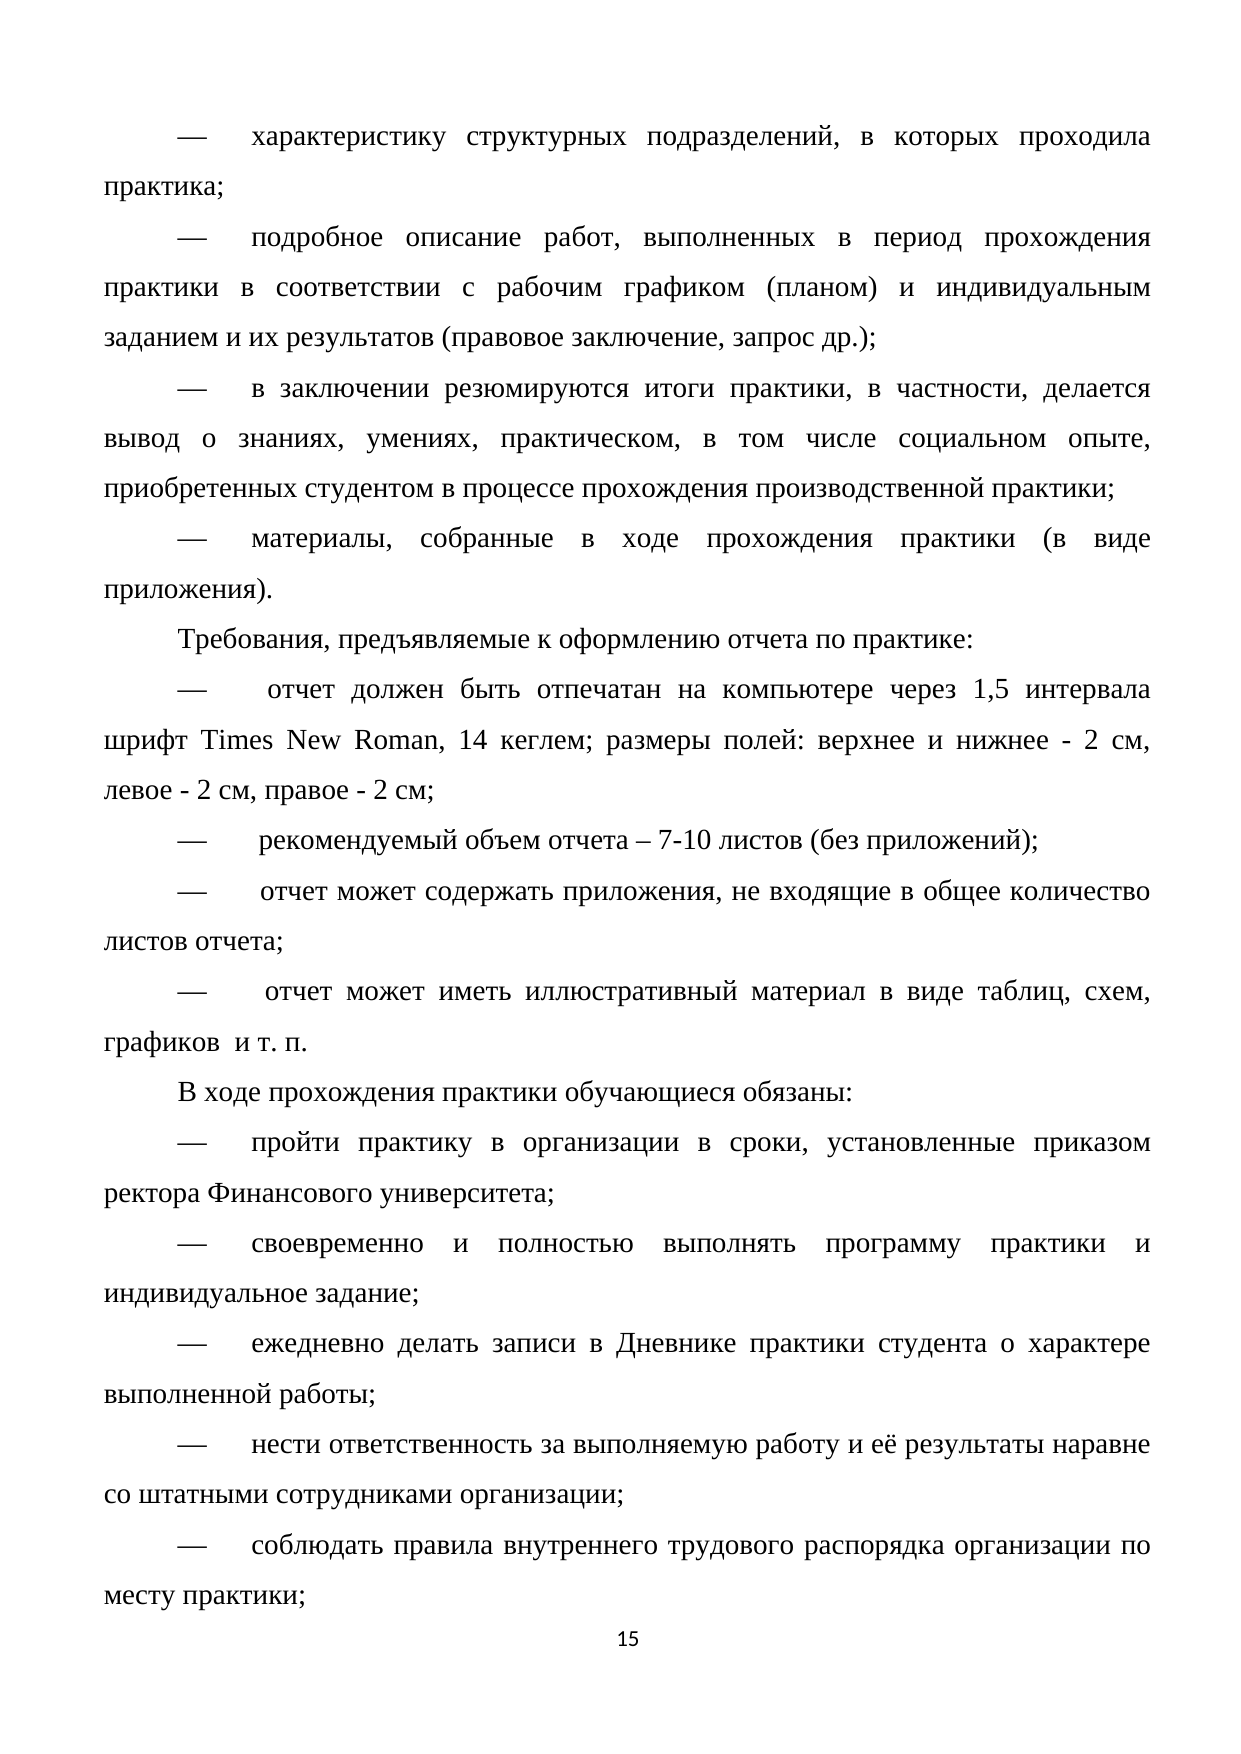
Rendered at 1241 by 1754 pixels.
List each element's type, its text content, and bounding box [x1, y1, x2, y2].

text — пройти практику в организации в сроки, установленные приказом ректора Финансового университета; [103, 1124, 1152, 1208]
text Требования, предъявляемые к оформлению отчета по практике: [103, 621, 1152, 655]
text — рекомендуемый объем отчета – 7-10 листов (без приложений); [103, 822, 1152, 856]
text — соблюдать правила внутреннего трудового распорядка организации по месту практики; [103, 1527, 1152, 1611]
text — отчет должен быть отпечатан на компьютере через 1,5 интервала шрифт Times New Roman, 14 кеглем; размеры полей: верхнее и нижнее - 2 см, левое - 2 см, правое - 2 см; [103, 672, 1152, 806]
text — в заключении резюмируются итоги практики, в частности, делается вывод о знаниях, умениях, практическом, в том числе социальном опыте, приобретенных студентом в процессе прохождения производственной практики; [103, 370, 1152, 504]
text — материалы, собранные в ходе прохождения практики (в виде приложения). [103, 521, 1152, 604]
text — подробное описание работ, выполненных в период прохождения практики в соответствии с рабочим графиком (планом) и индивидуальным заданием и их результатов (правовое заключение, запрос др.); [103, 219, 1152, 353]
text В ходе прохождения практики обучающиеся обязаны: [103, 1074, 1152, 1108]
text — ежедневно делать записи в Дневнике практики студента о характере выполненной работы; [103, 1326, 1152, 1409]
text — отчет может содержать приложения, не входящие в общее количество листов отчета; [103, 873, 1152, 957]
text — своевременно и полностью выполнять программу практики и индивидуальное задание; [103, 1225, 1152, 1309]
text — отчет может иметь иллюстративный материал в виде таблиц, схем, графиков и т. п. [103, 973, 1152, 1057]
text — характеристику структурных подразделений, в которых проходила практика; [103, 118, 1152, 202]
text — нести ответственность за выполняемую работу и её результаты наравне со штатными сотрудниками организации; [103, 1426, 1152, 1510]
